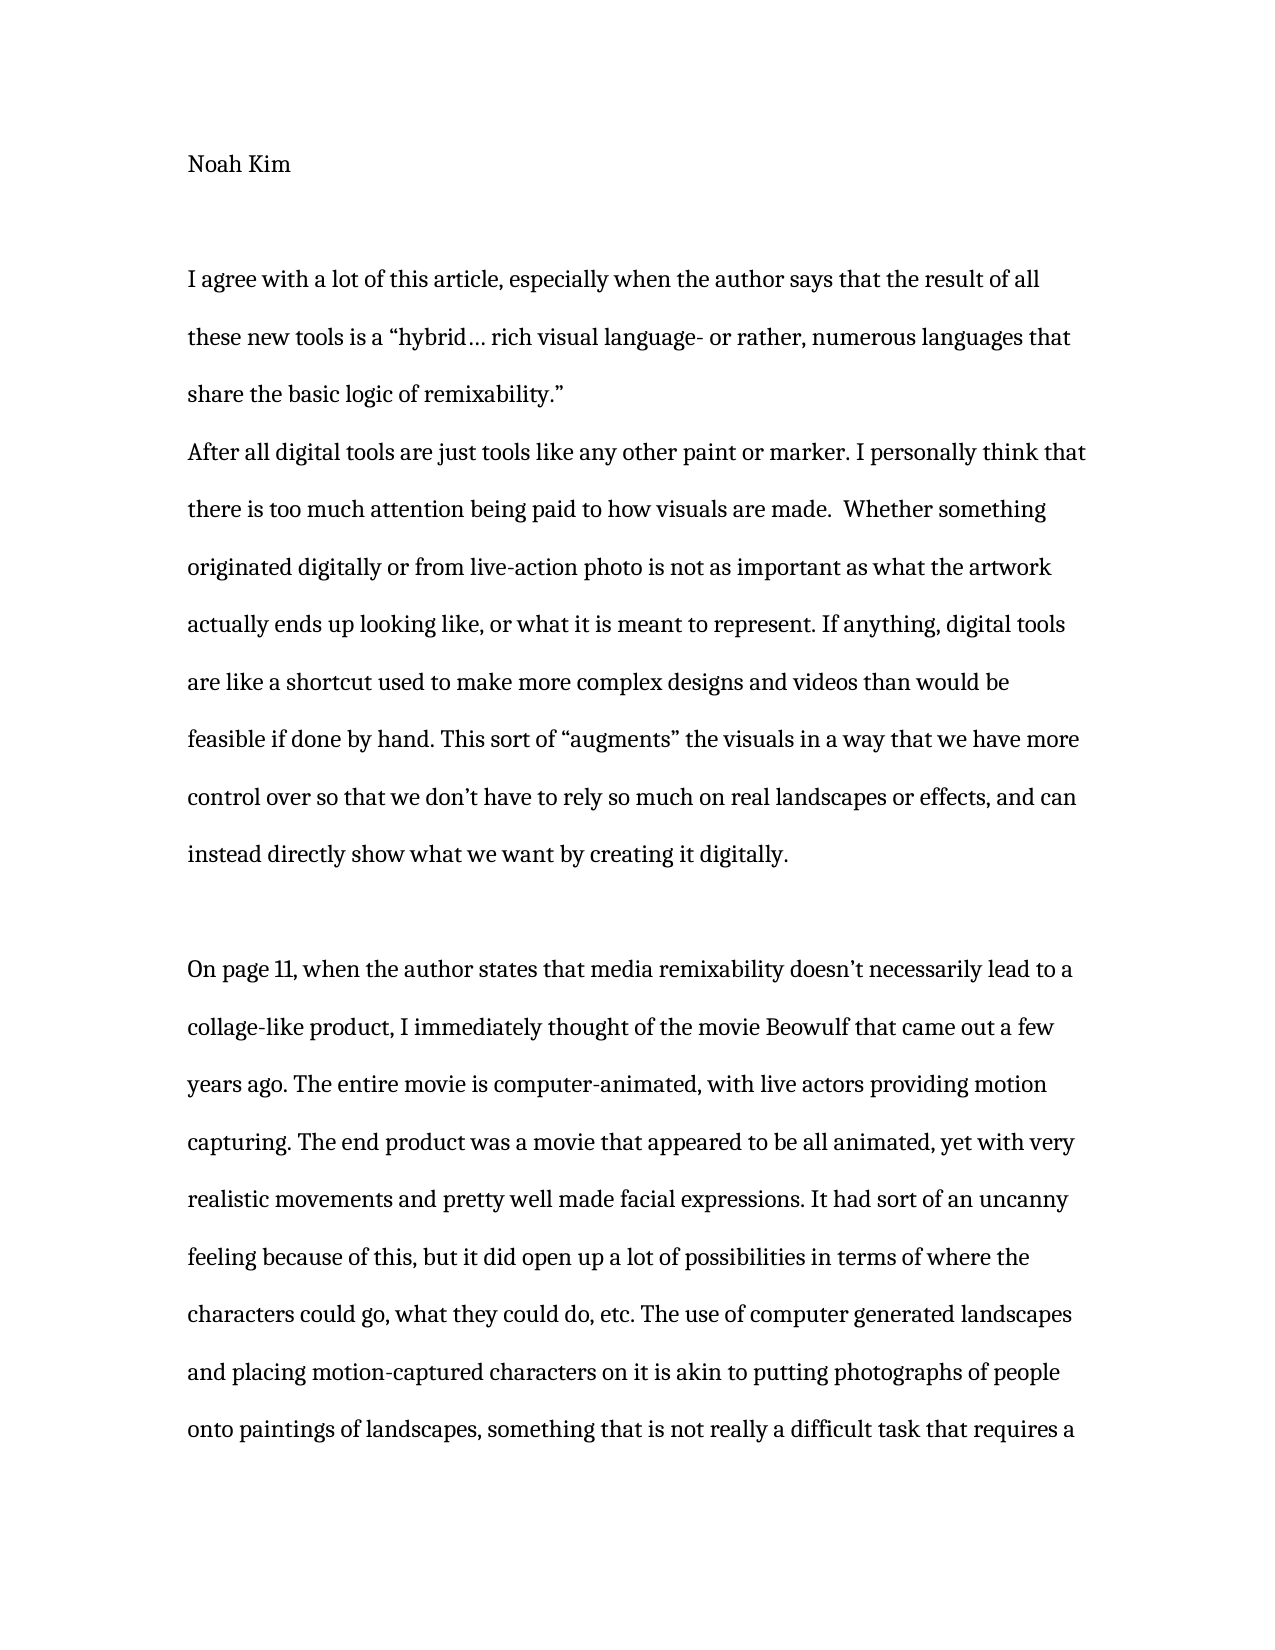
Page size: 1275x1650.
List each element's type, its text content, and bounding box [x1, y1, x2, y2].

text I agree with a lot of this article, especially when the author says that the result of all these new tools is a “hybrid… rich visual language- or rather, numerous languages that share the basic logic of remixability.” [187, 265, 1087, 409]
text Noah Kim [187, 150, 1087, 179]
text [187, 955, 1087, 1444]
text After all digital tools are just tools like any other paint or marker. I personally think that there is too much attention being paid to how visuals are made. Whether something originated digitally or from live-action photo is not as important as what the artwork actually ends up looking like, or what it is meant to represent. If anything, digital tools are like a shortcut used to make more complex designs and videos than would be feasible if done by hand. This sort of “augments” the visuals in a way that we have more control over so that we don’t have to rely so much on real landscapes or effects, and can instead directly show what we want by creating it digitally. [187, 437, 1087, 869]
